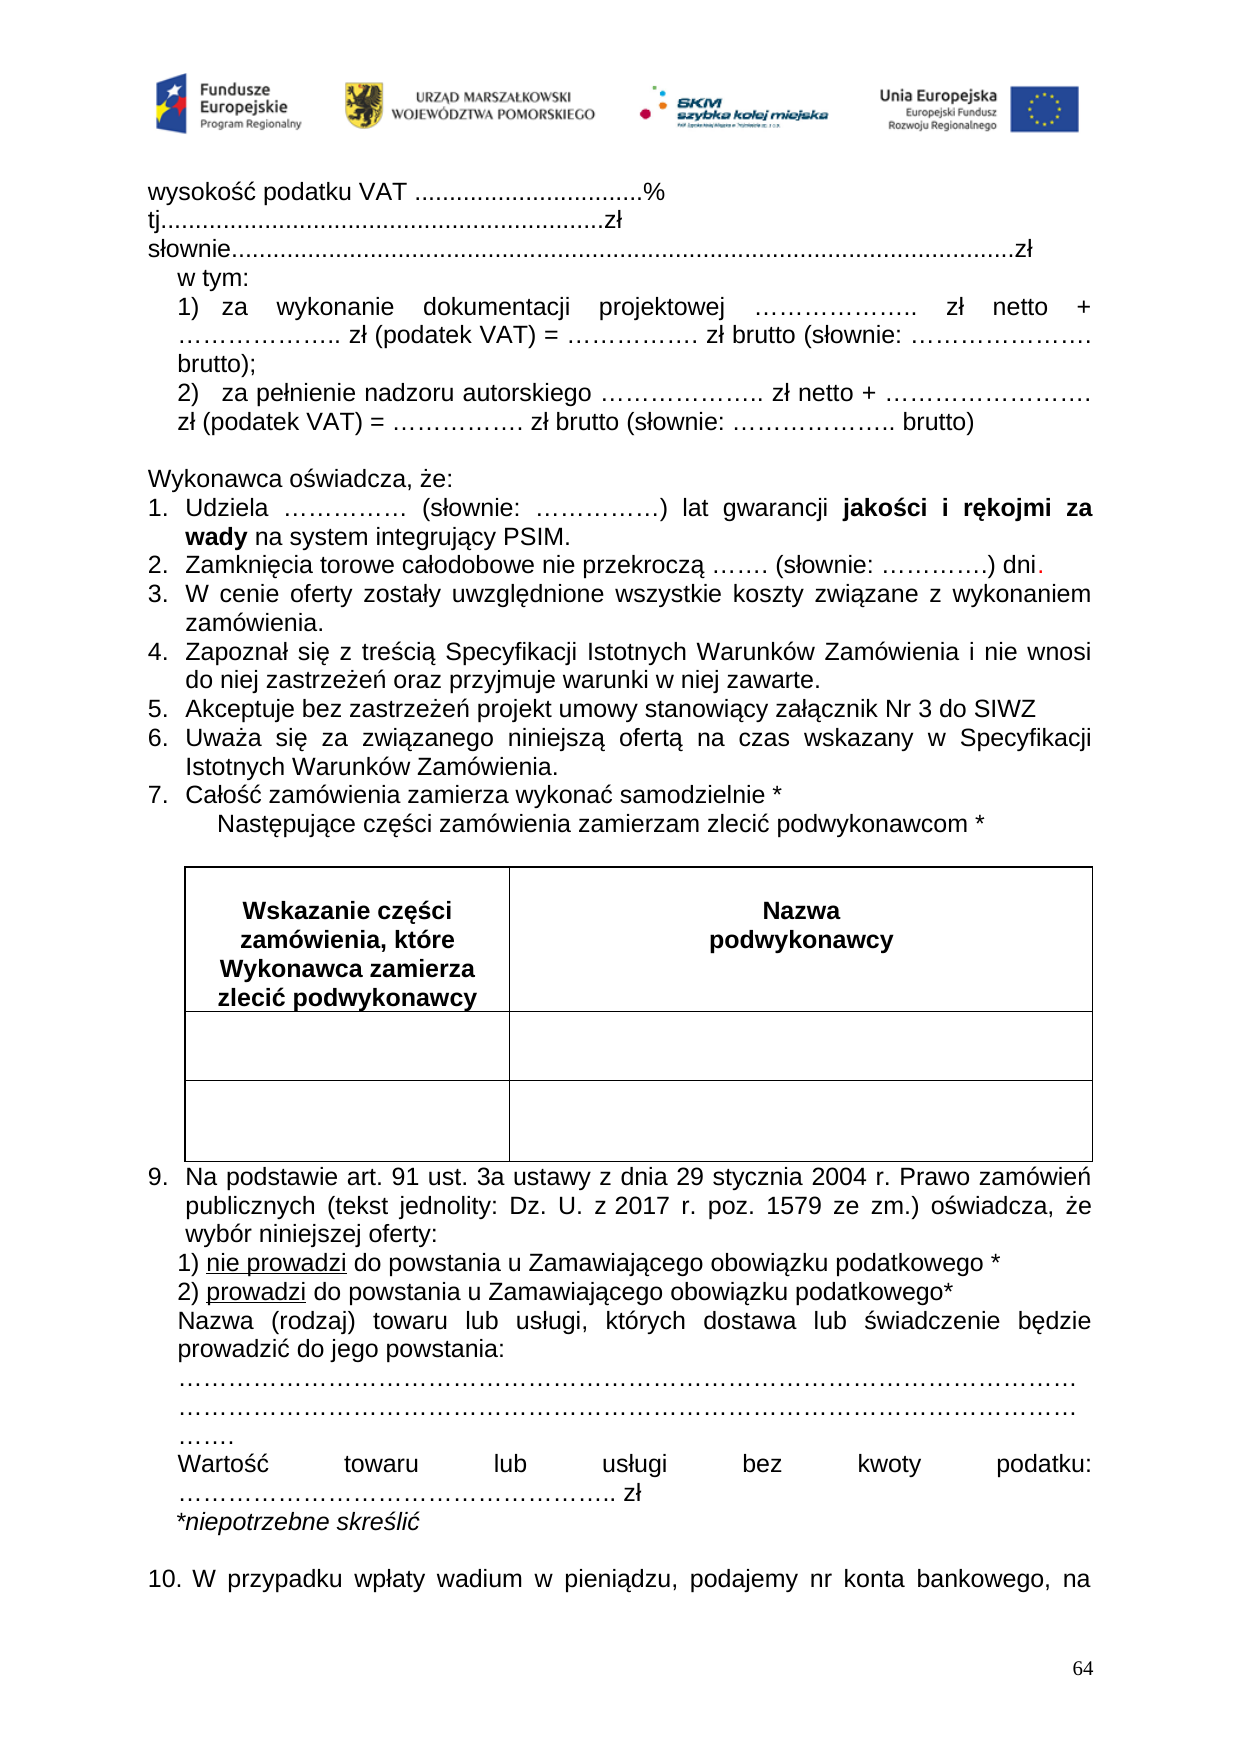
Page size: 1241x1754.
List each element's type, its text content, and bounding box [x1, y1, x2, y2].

list Zamknięcia torowe całodobowe nie przekroczą ……. (słownie: ………….) dni. [148, 550, 1093, 579]
list Udziela …………… (słownie: ……………) lat gwarancji jakości i rękojmi za wady na system integrujący PSIM. [148, 493, 1093, 550]
text słownie.................................................................................................................zł [148, 234, 1093, 263]
text 1) nie prowadzi do powstania u Zamawiającego obowiązku podatkowego * [177, 1248, 1093, 1277]
text 1) za wykonanie dokumentacji projektowej ……………….. zł netto + ……………….. zł (podatek VAT) = ……………. zł brutto (słownie: …………………. brutto); [177, 291, 1093, 378]
text Następujące części zamówienia zamierzam zlecić podwykonawcom * [148, 809, 1093, 838]
table_header Wskazanie części zamówienia, które Wykonawca zamierza zlecić podwykonawcy [186, 868, 509, 1011]
list W cenie oferty zostały uwzględnione wszystkie koszty związane z wykonaniem zamówienia. [148, 579, 1093, 636]
text *niepotrzebne skreślić [148, 1507, 1093, 1536]
table_header Nazwa podwykonawcy [510, 868, 1092, 1011]
list Na podstawie art. 91 ust. 3a ustawy z dnia 29 stycznia 2004 r. Prawo zamówień publicznych (tekst jednolity: Dz. U. z 2017 r. poz. 1579 ze zm.) oświadcza, że wybór niniejszej oferty: [148, 1162, 1093, 1248]
list W przypadku wpłaty wadium w pieniądzu, podajemy nr konta bankowego, na które Zamawiający ma zwrócić kwotę wadium: [148, 1564, 1093, 1593]
text 2) za pełnienie nadzoru autorskiego ……………….. zł netto + ……………………. zł (podatek VAT) = ……………. zł brutto (słownie: ……………….. brutto) [148, 378, 1093, 435]
text Nazwa (rodzaj) towaru lub usługi, których dostawa lub świadczenie będzie prowadzić do jego powstania: [177, 1306, 1093, 1363]
text ……………………………………………………………………………………………………………………………………………………………………………………………………. [177, 1363, 1093, 1449]
table_cell [186, 1012, 509, 1080]
text Wartość towaru lub usługi bez kwoty podatku: …………………………………………….. zł [177, 1449, 1093, 1507]
list Akceptuje bez zastrzeżeń projekt umowy stanowiący załącznik Nr 3 do SIWZ [148, 694, 1093, 723]
list Całość zamówienia zamierza wykonać samodzielnie * [148, 780, 1093, 809]
list Zapoznał się z treścią Specyfikacji Istotnych Warunków Zamówienia i nie wnosi do niej zastrzeżeń oraz przyjmuje warunki w niej zawarte. [148, 636, 1093, 694]
table_cell [186, 1081, 509, 1161]
text 2) prowadzi do powstania u Zamawiającego obowiązku podatkowego* [177, 1277, 1093, 1306]
list Uważa się za związanego niniejszą ofertą na czas wskazany w Specyfikacji Istotnych Warunków Zamówienia. [148, 723, 1093, 780]
text w tym: [177, 263, 1093, 291]
table_cell [510, 1081, 1092, 1161]
text wysokość podatku VAT .................................% tj................................................................zł [148, 176, 1093, 234]
text Wykonawca oświadcza, że: [148, 464, 1093, 493]
picture [147, 73, 1093, 148]
table_cell [510, 1012, 1092, 1080]
